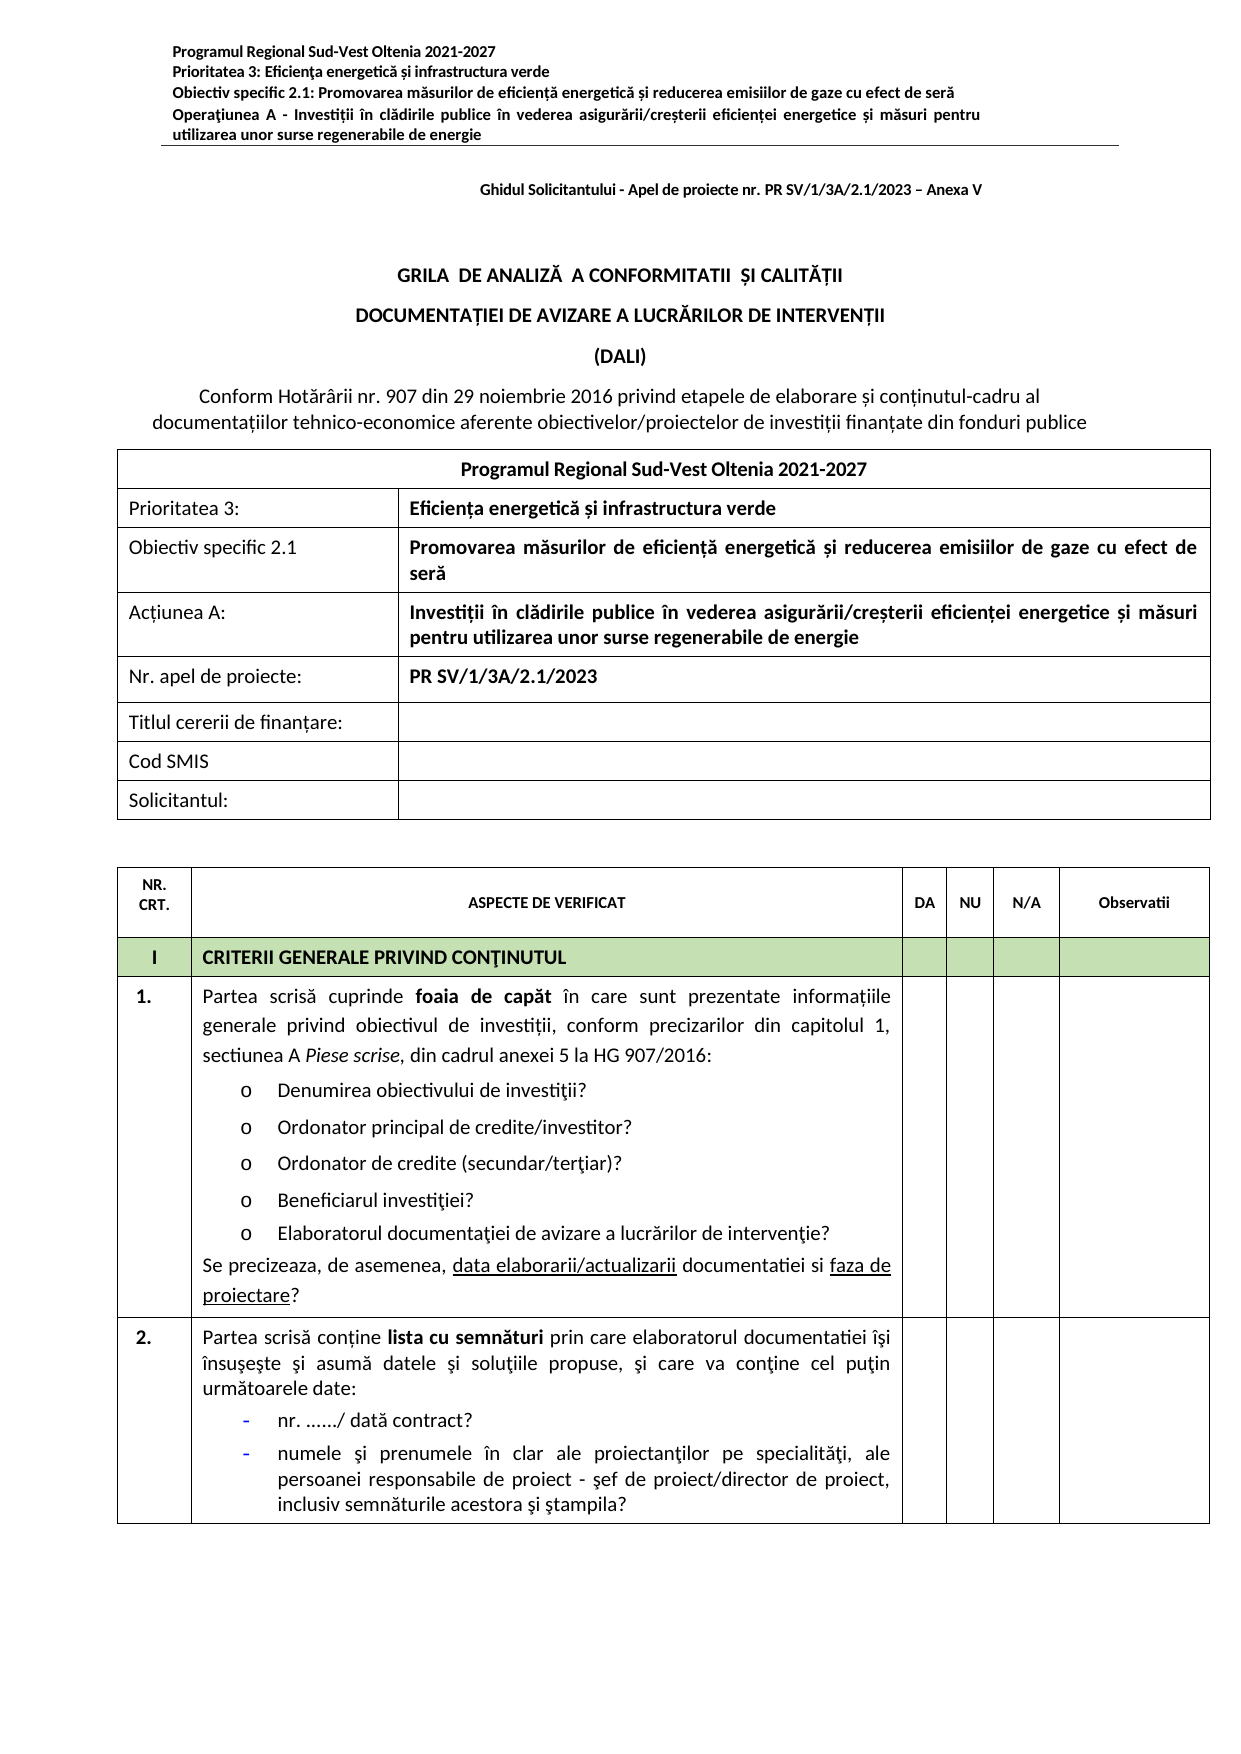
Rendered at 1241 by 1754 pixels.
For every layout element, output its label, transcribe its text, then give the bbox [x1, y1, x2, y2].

table_cell PR SV/1/3A/2.1/2023 [399, 657, 1210, 702]
table_cell [118, 1318, 191, 1523]
table_cell [994, 938, 1059, 976]
table_cell [1060, 1318, 1209, 1523]
table_cell Partea scrisă conține lista cu semnături prin care elaboratorul documentatiei îşi însuşeşte şi asumă datele şi soluţiile propuse, şi care va conţine cel puţin următoarele date: nr. ....../ dată contract? numele şi prenumele în clar ale proiectanţilor pe specialităţi, ale persoanei responsabile de proiect - şef de proiect/director de proiect, inclusiv semnăturile acestora şi ştampila? [192, 1318, 902, 1523]
table_cell Titlul cererii de finanţare: [118, 703, 398, 741]
table_cell [399, 742, 1210, 780]
table_cell [994, 1318, 1059, 1523]
table_cell [399, 703, 1210, 741]
text DOCUMENTAŢIEI DE AVIZARE A LUCRĂRILOR DE INTERVENŢII [150, 303, 1090, 328]
table_cell Solicitantul: [118, 781, 398, 819]
table_cell Prioritatea 3: [118, 489, 398, 527]
table_cell Nr. apel de proiecte: [118, 657, 398, 702]
table_cell [1060, 977, 1209, 1317]
table_cell Eficienţa energetică și infrastructura verde [399, 489, 1210, 527]
table_cell I [118, 938, 191, 976]
text GRILA DE ANALIZĂ A CONFORMITATII ȘI CALITĂȚII [150, 262, 1090, 288]
table_cell Cod SMIS [118, 742, 398, 780]
table_cell Promovarea măsurilor de eficiență energetică și reducerea emisiilor de gaze cu efect de seră [399, 528, 1210, 592]
table_header NU [947, 868, 993, 937]
table_cell [118, 977, 191, 1317]
table_cell [399, 781, 1210, 819]
text (DALI) [150, 343, 1090, 368]
table_cell Acţiunea A: [118, 593, 398, 656]
table_header N/A [994, 868, 1059, 937]
table_header Programul Regional Sud-Vest Oltenia 2021-2027 [118, 450, 1210, 488]
table_cell [994, 977, 1059, 1317]
table_cell CRITERII GENERALE PRIVIND CONŢINUTUL [192, 938, 902, 976]
table_cell [1060, 938, 1209, 976]
table_cell Investiții în clădirile publice în vederea asigurării/creșterii eficienței energetice și măsuri pentru utilizarea unor surse regenerabile de energie [399, 593, 1210, 656]
table_cell [903, 938, 946, 976]
text Conform Hotărârii nr. 907 din 29 noiembrie 2016 privind etapele de elaborare şi conţinutul-cadru al documentaţiilor tehnico-economice aferente obiectivelor/proiectelor de investiţii finanţate din fonduri publice [150, 383, 1090, 434]
table_cell [947, 938, 993, 976]
table_cell [947, 977, 993, 1317]
table_cell Obiectiv specific 2.1 [118, 528, 398, 592]
table_header NR. CRT. [118, 868, 191, 937]
table_cell Partea scrisă cuprinde foaia de capăt în care sunt prezentate informaţiile generale privind obiectivul de investiţii, conform precizarilor din capitolul 1, sectiunea A Piese scrise, din cadrul anexei 5 la HG 907/2016: Denumirea obiectivului de investiţii? Ordonator principal de credite/investitor? Ordonator de credite (secundar/terţiar)? Beneficiarul investiţiei? Elaboratorul documentaţiei de avizare a lucrărilor de intervenţie? Se precizeaza, de asemenea, data elaborarii/actualizarii documentatiei si faza de proiectare? [192, 977, 902, 1317]
table_header ASPECTE DE VERIFICAT [192, 868, 902, 937]
table_header Observatii [1060, 868, 1209, 937]
table_cell [903, 1318, 946, 1523]
table_header DA [903, 868, 946, 937]
table_cell [947, 1318, 993, 1523]
table_cell [903, 977, 946, 1317]
